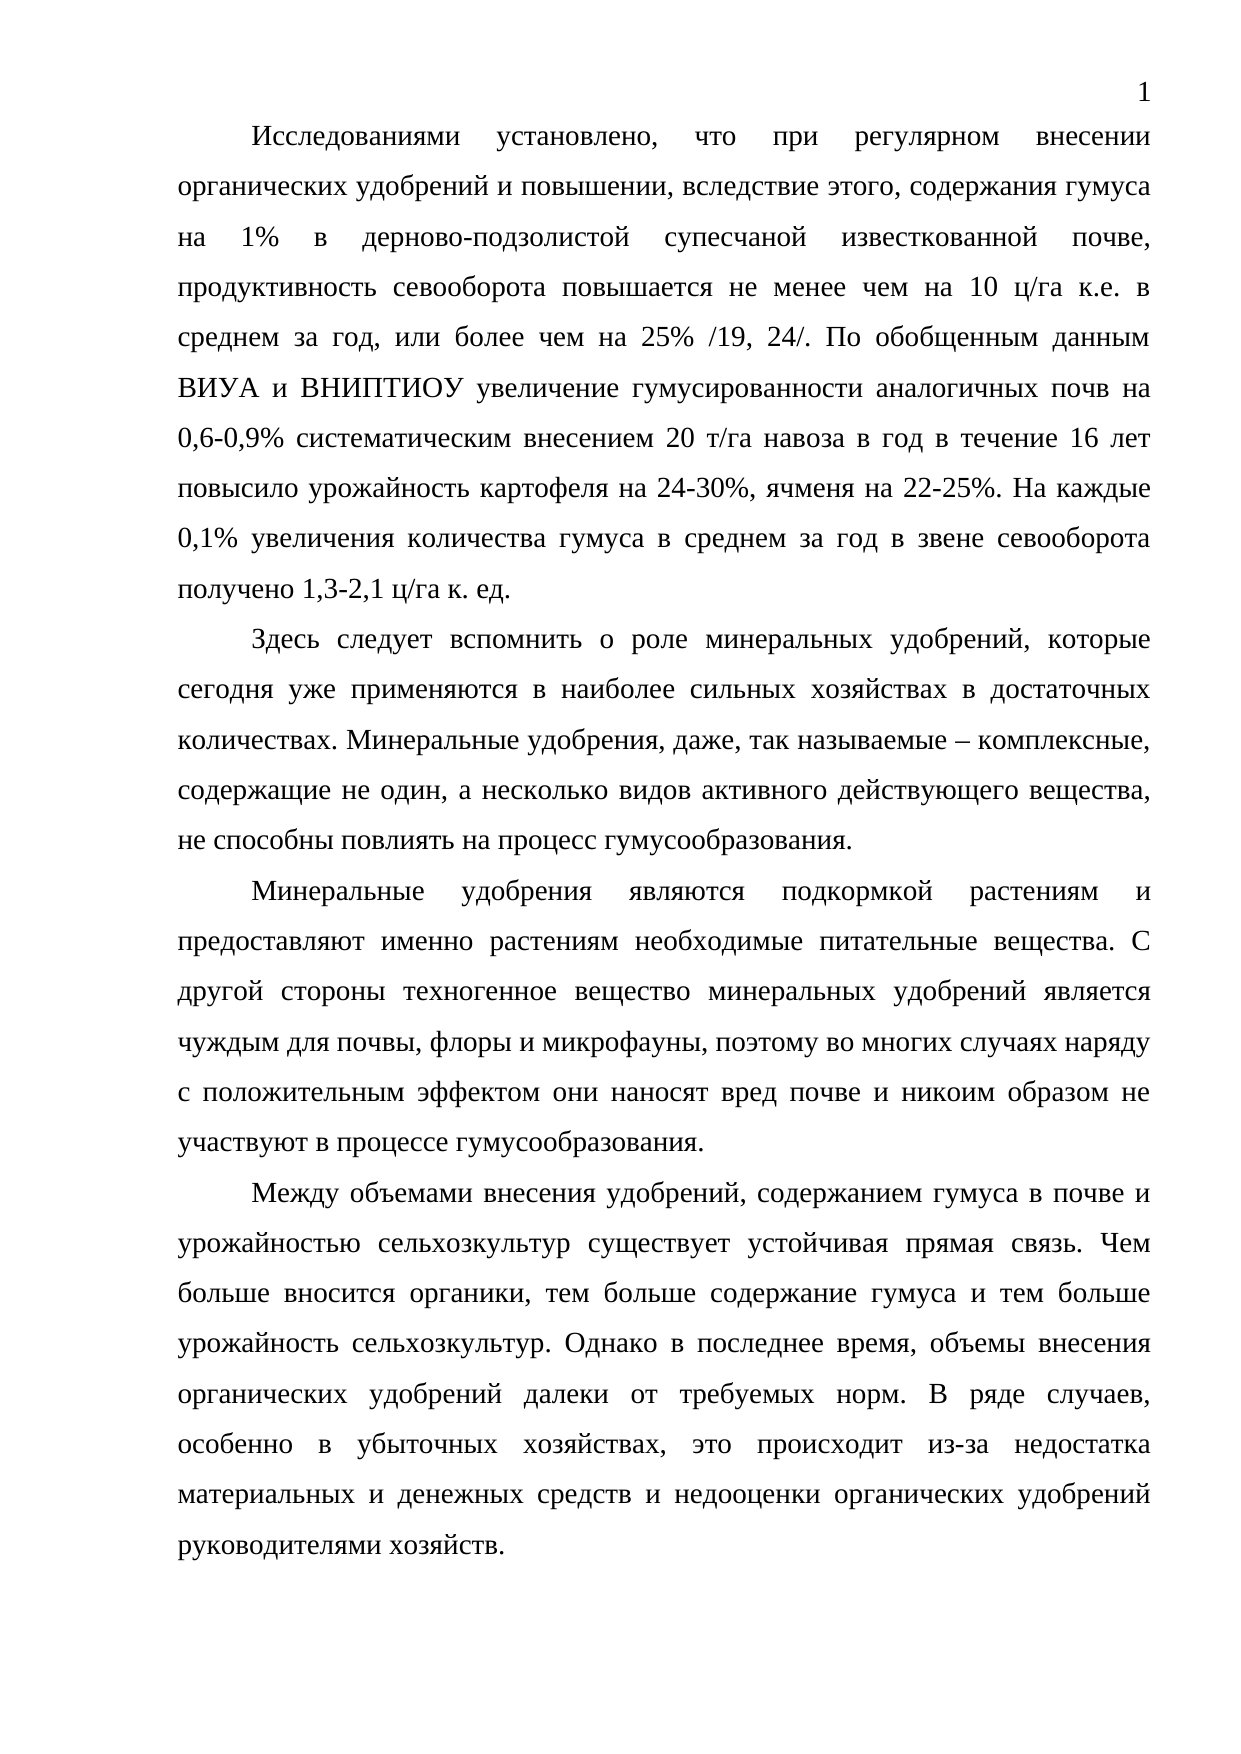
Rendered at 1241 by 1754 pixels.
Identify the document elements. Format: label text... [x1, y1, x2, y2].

text Исследованиями установлено, что при регулярном внесении органических удобрений и повышении, вследствие этого, содержания гумуса на 1% в дерново-подзолистой супесчаной известкованной почве, продуктивность севооборота повышается не менее чем на 10 ц/га к.е. в среднем за год, или более чем на 25% /19, 24/. По обобщенным данным ВИУА и ВНИПТИОУ увеличение гумусированности аналогичных почв на 0,6-0,9% систематическим внесением 20 т/га навоза в год в течение 16 лет повысило урожайность картофеля на 24-30%, ячменя на 22-25%. На каждые 0,1% увеличения количества гумуса в среднем за год в звене севооборота получено 1,3-2,1 ц/га к. ед. [177, 118, 1152, 604]
text Минеральные удобрения являются подкормкой растениям и предоставляют именно растениям необходимые питательные вещества. С другой стороны техногенное вещество минеральных удобрений является чуждым для почвы, флоры и микрофауны, поэтому во многих случаях наряду с положительным эффектом они наносят вред почве и никоим образом не участвуют в процессе гумусообразования. [177, 873, 1152, 1158]
text Здесь следует вспомнить о роле минеральных удобрений, которые сегодня уже применяются в наиболее сильных хозяйствах в достаточных количествах. Минеральные удобрения, даже, так называемые – комплексные, содержащие не один, а несколько видов активного действующего вещества, не способны повлиять на процесс гумусообразования. [177, 621, 1152, 856]
text Между объемами внесения удобрений, содержанием гумуса в почве и урожайностью сельхозкультур существует устойчивая прямая связь. Чем больше вносится органики, тем больше содержание гумуса и тем больше урожайность сельхозкультур. Однако в последнее время, объемы внесения органических удобрений далеки от требуемых норм. В ряде случаев, особенно в убыточных хозяйствах, это происходит из-за недостатка материальных и денежных средств и недооценки органических удобрений руководителями хозяйств. [177, 1175, 1152, 1560]
